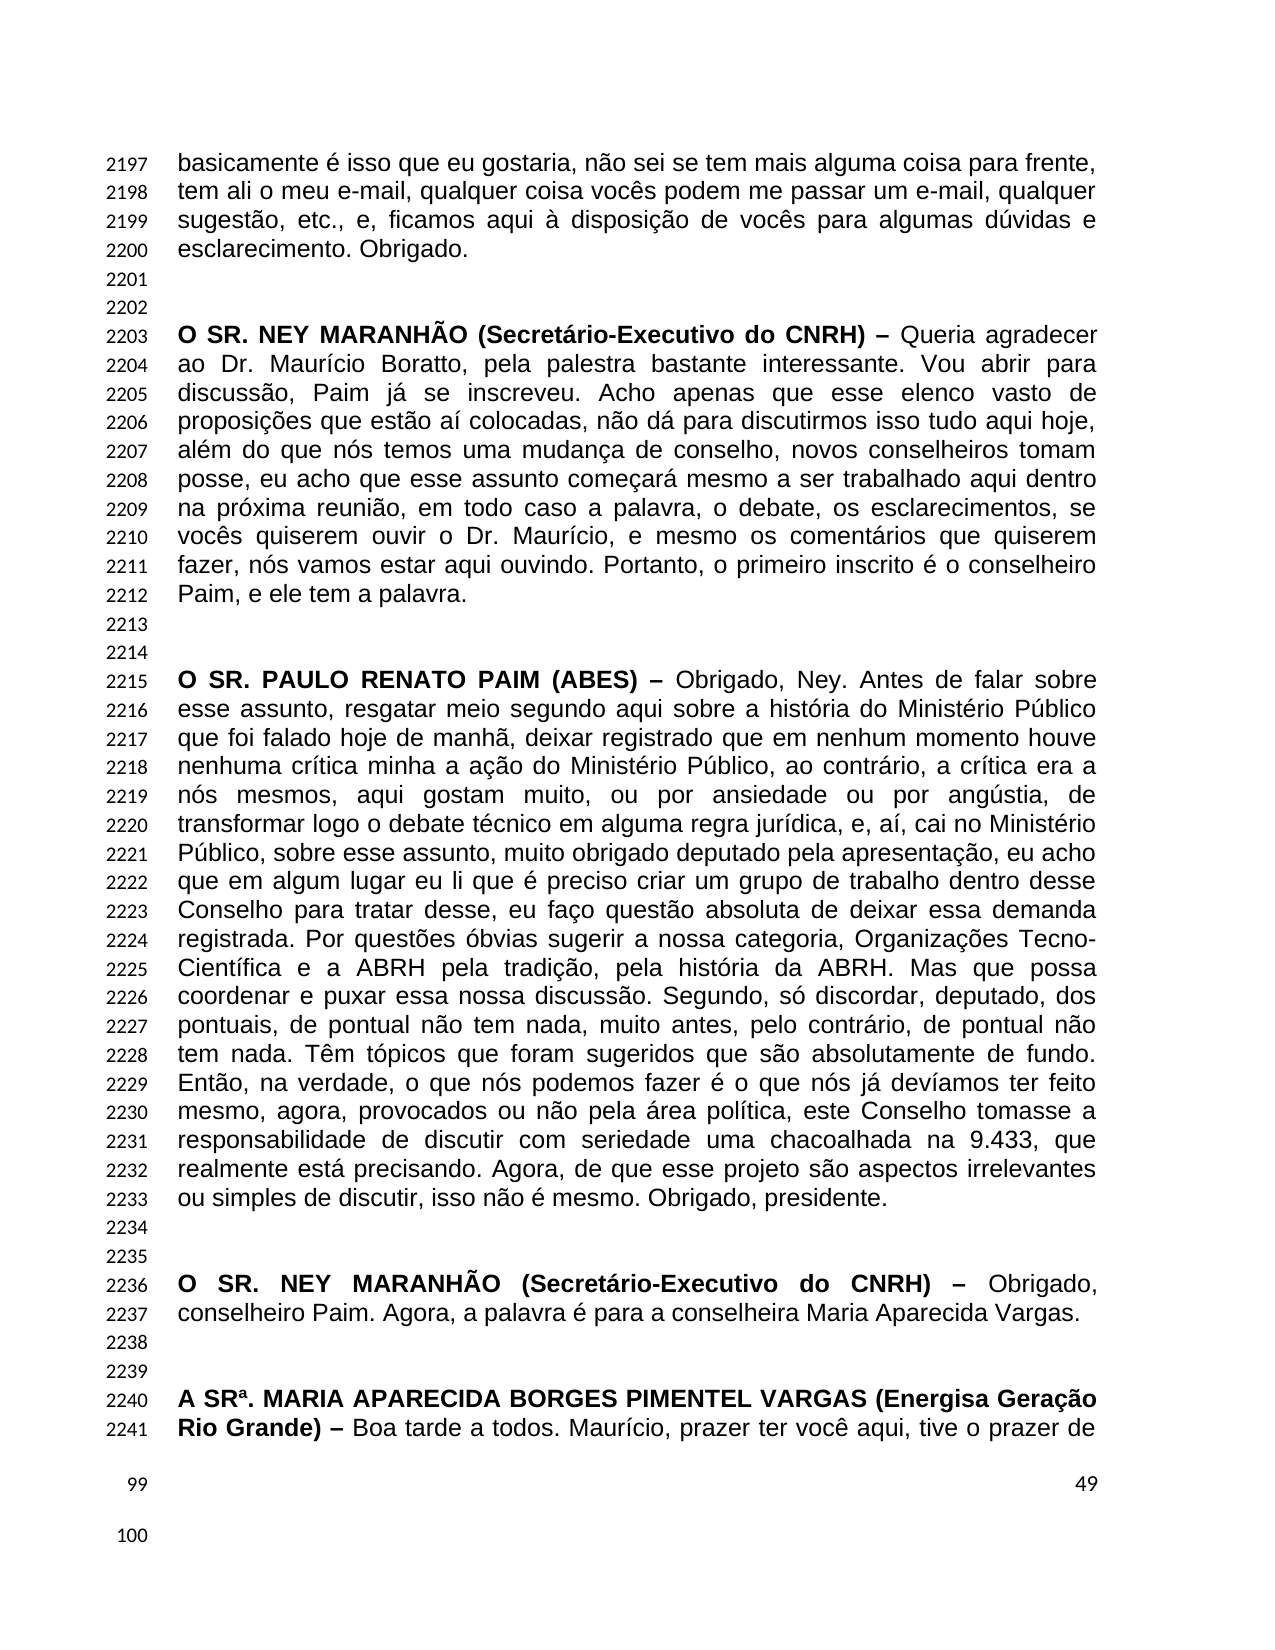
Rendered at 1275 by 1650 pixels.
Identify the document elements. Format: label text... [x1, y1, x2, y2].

text O SR. NEY MARANHÃO (Secretário-Executivo do CNRH) – Obrigado, conselheiro Paim. Agora, a palavra é para a conselheira Maria Aparecida Vargas. [177, 1269, 1098, 1326]
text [177, 1384, 1098, 1441]
text O SR. PAULO RENATO PAIM (ABES) – Obrigado, Ney. Antes de falar sobre esse assunto, resgatar meio segundo aqui sobre a história do Ministério Público que foi falado hoje de manhã, deixar registrado que em nenhum momento houve nenhuma crítica minha a ação do Ministério Público, ao contrário, a crítica era a nós mesmos, aqui gostam muito, ou por ansiedade ou por angústia, de transformar logo o debate técnico em alguma regra jurídica, e, aí, cai no Ministério Público, sobre esse assunto, muito obrigado deputado pela apresentação, eu acho que em algum lugar eu li que é preciso criar um grupo de trabalho dentro desse Conselho para tratar desse, eu faço questão absoluta de deixar essa demanda registrada. Por questões óbvias sugerir a nossa categoria, Organizações Tecno-Científica e a ABRH pela tradição, pela história da ABRH. Mas que possa coordenar e puxar essa nossa discussão. Segundo, só discordar, deputado, dos pontuais, de pontual não tem nada, muito antes, pelo contrário, de pontual não tem nada. Têm tópicos que foram sugeridos que são absolutamente de fundo. Então, na verdade, o que nós podemos fazer é o que nós já devíamos ter feito mesmo, agora, provocados ou não pela área política, este Conselho tomasse a responsabilidade de discutir com seriedade uma chacoalhada na 9.433, que realmente está precisando. Agora, de que esse projeto são aspectos irrelevantes ou simples de discutir, isso não é mesmo. Obrigado, presidente. [177, 665, 1098, 1211]
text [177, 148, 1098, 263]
text O SR. NEY MARANHÃO (Secretário-Executivo do CNRH) – Queria agradecer ao Dr. Maurício Boratto, pela palestra bastante interessante. Vou abrir para discussão, Paim já se inscreveu. Acho apenas que esse elenco vasto de proposições que estão aí colocadas, não dá para discutirmos isso tudo aqui hoje, além do que nós temos uma mudança de conselho, novos conselheiros tomam posse, eu acho que esse assunto começará mesmo a ser trabalhado aqui dentro na próxima reunião, em todo caso a palavra, o debate, os esclarecimentos, se vocês quiserem ouvir o Dr. Maurício, e mesmo os comentários que quiserem fazer, nós vamos estar aqui ouvindo. Portanto, o primeiro inscrito é o conselheiro Paim, e ele tem a palavra. [177, 320, 1098, 608]
